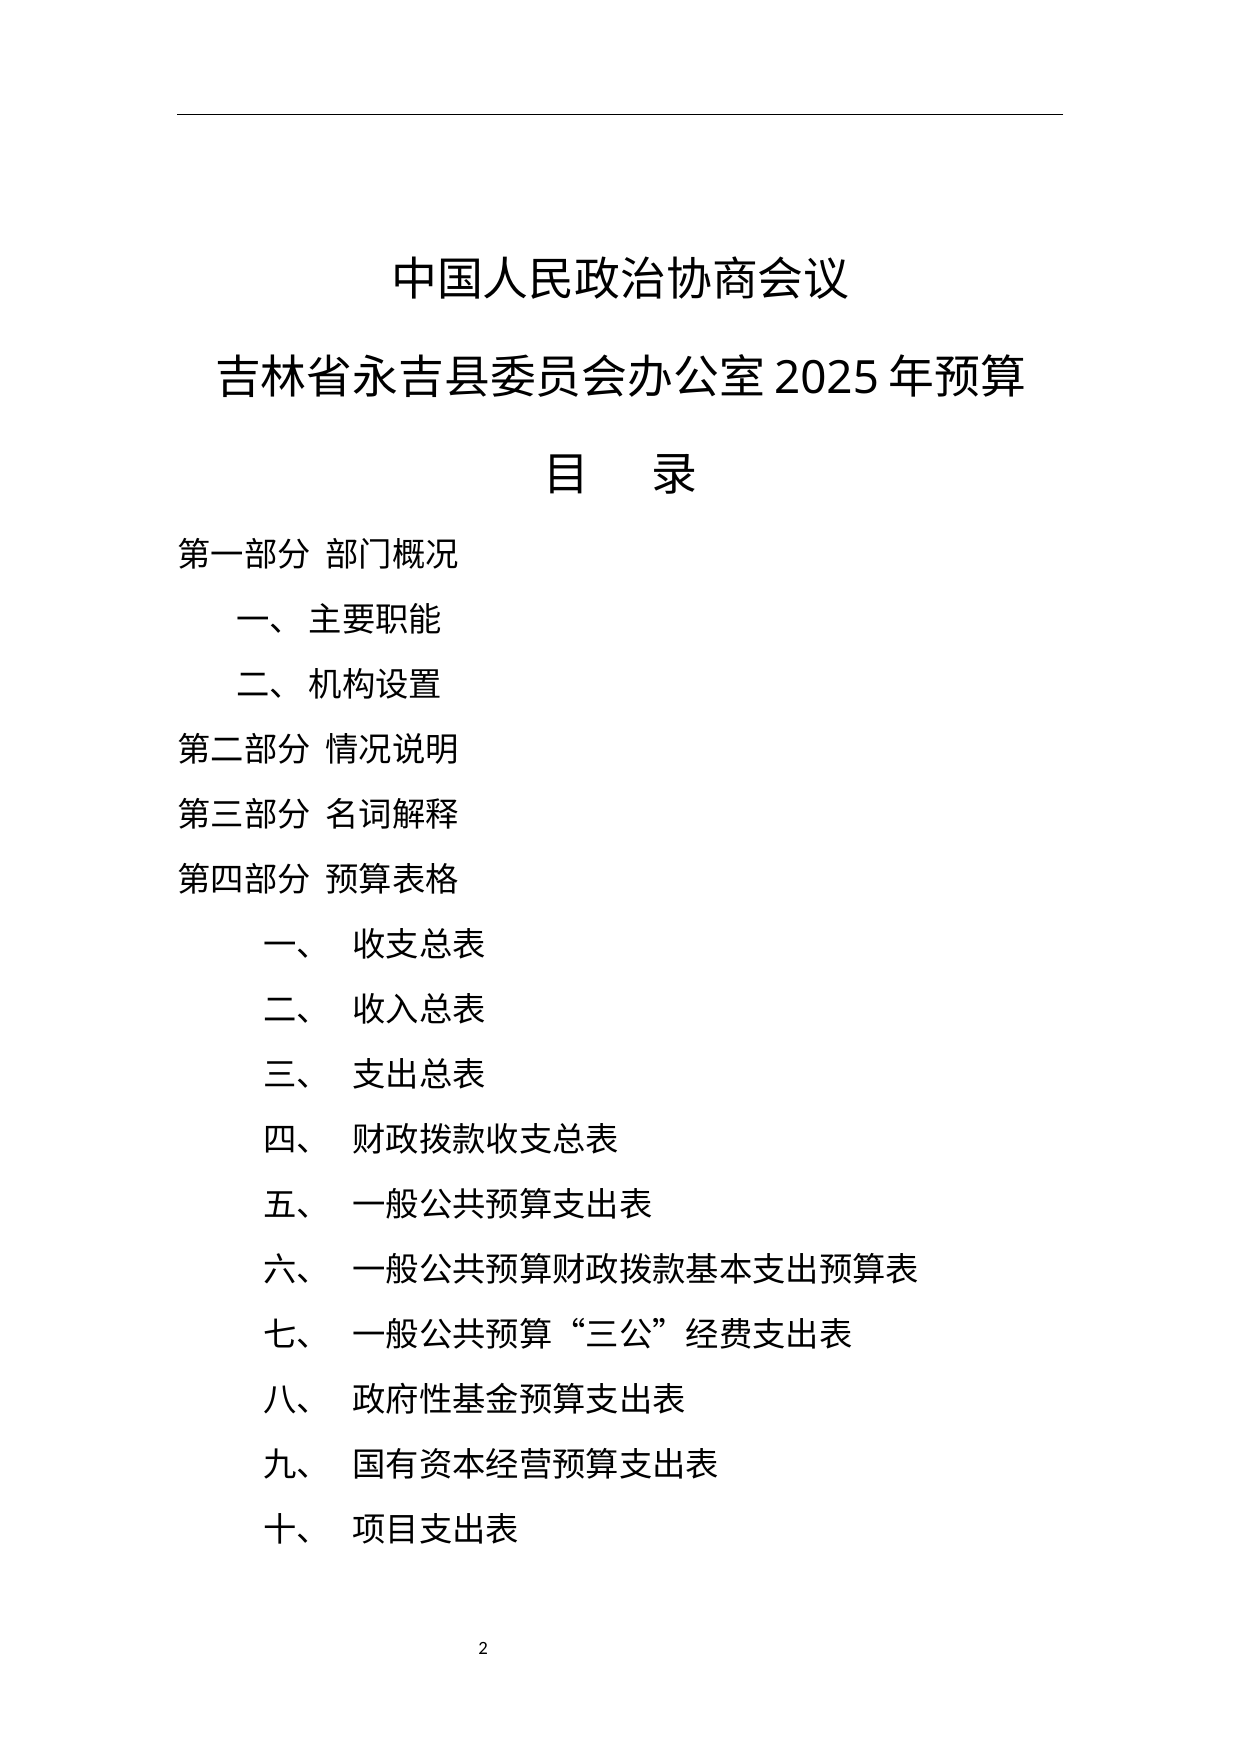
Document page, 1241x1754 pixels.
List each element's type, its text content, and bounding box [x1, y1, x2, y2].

list 项目支出表 [263, 1494, 1063, 1559]
text 目 录 [177, 422, 1063, 519]
text 第四部分 预算表格 [177, 844, 1063, 909]
list 收入总表 [263, 974, 1063, 1039]
list 支出总表 [263, 1039, 1063, 1104]
list 一般公共预算支出表 [263, 1169, 1063, 1234]
list 收支总表 [263, 909, 1063, 974]
list 一般公共预算财政拨款基本支出预算表 [263, 1234, 1063, 1299]
list 政府性基金预算支出表 [263, 1364, 1063, 1429]
text 第二部分 情况说明 [177, 714, 1063, 779]
text 吉林省永吉县委员会办公室2025年预算 [177, 324, 1063, 422]
list 机构设置 [236, 649, 1063, 714]
list 一般公共预算“三公”经费支出表 [263, 1299, 1063, 1364]
list 主要职能 [236, 584, 1063, 649]
text 第一部分 部门概况 [177, 519, 1063, 584]
text 中国人民政治协商会议 [177, 227, 1063, 324]
text 第三部分 名词解释 [177, 779, 1063, 844]
list 财政拨款收支总表 [263, 1104, 1063, 1169]
list 国有资本经营预算支出表 [263, 1429, 1063, 1494]
